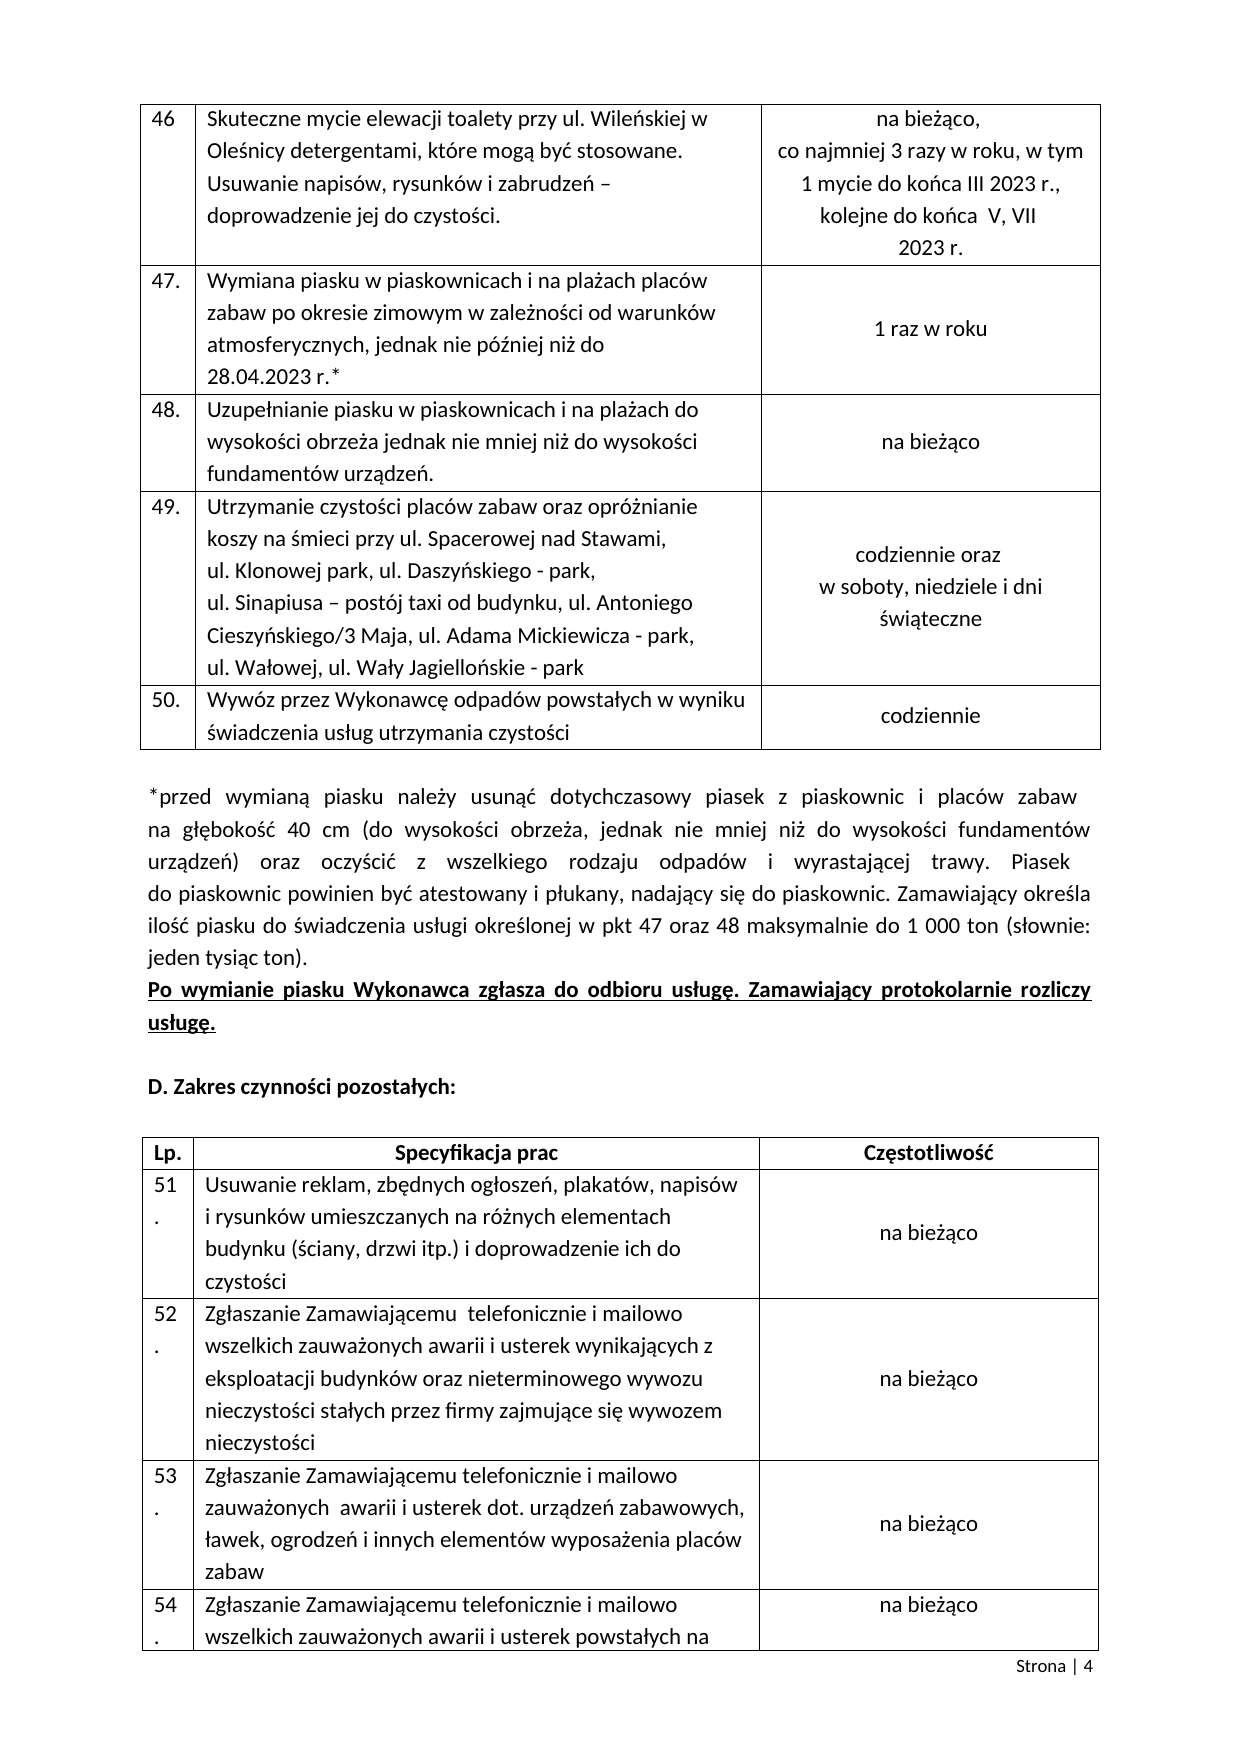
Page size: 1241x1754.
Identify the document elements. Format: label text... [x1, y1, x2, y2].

text D. Zakres czynności pozostałych: [148, 1072, 1093, 1100]
table_cell 1 raz w roku [762, 266, 1100, 394]
table_cell na bieżąco [760, 1590, 1098, 1650]
table_cell codziennie oraz w soboty, niedziele i dni świąteczne [762, 492, 1100, 684]
table_cell na bieżąco [762, 395, 1100, 491]
table_cell 50. [141, 686, 195, 749]
table_cell Utrzymanie czystości placów zabaw oraz opróżnianie koszy na śmieci przy ul. Spacerowej nad Stawami, ul. Klonowej park, ul. Daszyńskiego - park, ul. Sinapiusa – postój taxi od budynku, ul. Antoniego Cieszyńskiego/3 Maja, ul. Adama Mickiewicza - park, ul. Wałowej, ul. Wały Jagiellońskie - park [196, 492, 761, 684]
table_cell Zgłaszanie Zamawiającemu telefonicznie i mailowo zauważonych awarii i usterek dot. urządzeń zabawowych, ławek, ogrodzeń i innych elementów wyposażenia placów zabaw [194, 1461, 759, 1589]
table_cell 47. [141, 266, 195, 394]
table_cell Wywóz przez Wykonawcę odpadów powstałych w wyniku świadczenia usług utrzymania czystości [196, 686, 761, 749]
table_cell 51. [143, 1170, 193, 1298]
table_cell Skuteczne mycie elewacji toalety przy ul. Wileńskiej w Oleśnicy detergentami, które mogą być stosowane. Usuwanie napisów, rysunków i zabrudzeń – doprowadzenie jej do czystości. [196, 105, 761, 265]
table_cell 46 [141, 105, 195, 265]
table_cell na bieżąco [760, 1299, 1098, 1460]
table_cell Uzupełnianie piasku w piaskownicach i na plażach do wysokości obrzeża jednak nie mniej niż do wysokości fundamentów urządzeń. [196, 395, 761, 491]
table_cell Wymiana piasku w piaskownicach i na plażach placów zabaw po okresie zimowym w zależności od warunków atmosferycznych, jednak nie później niż do 28.04.2023 r.* [196, 266, 761, 394]
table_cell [194, 1590, 759, 1650]
text Po wymianie piasku Wykonawca zgłasza do odbioru usługę. Zamawiający protokolarnie rozliczy usługę. [148, 976, 1093, 1036]
text *przed wymianą piasku należy usunąć dotychczasowy piasek z piaskownic i placów zabaw na głębokość 40 cm (do wysokości obrzeża, jednak nie mniej niż do wysokości fundamentów urządzeń) oraz oczyścić z wszelkiego rodzaju odpadów i wyrastającej trawy. Piasek do piaskownic powinien być atestowany i płukany, nadający się do piaskownic. Zamawiający określa ilość piasku do świadczenia usługi określonej w pkt 47 oraz 48 maksymalnie do 1 000 ton (słownie: jeden tysiąc ton). [148, 782, 1093, 971]
table_cell na bieżąco [760, 1461, 1098, 1589]
table_header Częstotliwość [760, 1138, 1098, 1169]
table_cell 53. [143, 1461, 193, 1589]
table_cell na bieżąco, co najmniej 3 razy w roku, w tym 1 mycie do końca III 2023 r., kolejne do końca V, VII 2023 r. [762, 105, 1100, 265]
table_cell Zgłaszanie Zamawiającemu telefonicznie i mailowo wszelkich zauważonych awarii i usterek wynikających z eksploatacji budynków oraz nieterminowego wywozu nieczystości stałych przez firmy zajmujące się wywozem nieczystości [194, 1299, 759, 1460]
table_cell codziennie [762, 686, 1100, 749]
table_cell 54. [143, 1590, 193, 1650]
table_cell na bieżąco [760, 1170, 1098, 1298]
table_cell 48. [141, 395, 195, 491]
table_header Lp. [143, 1138, 193, 1169]
table_cell 52. [143, 1299, 193, 1460]
table_cell Usuwanie reklam, zbędnych ogłoszeń, plakatów, napisów i rysunków umieszczanych na różnych elementach budynku (ściany, drzwi itp.) i doprowadzenie ich do czystości [194, 1170, 759, 1298]
table_cell 49. [141, 492, 195, 684]
table_header Specyfikacja prac [194, 1138, 759, 1169]
